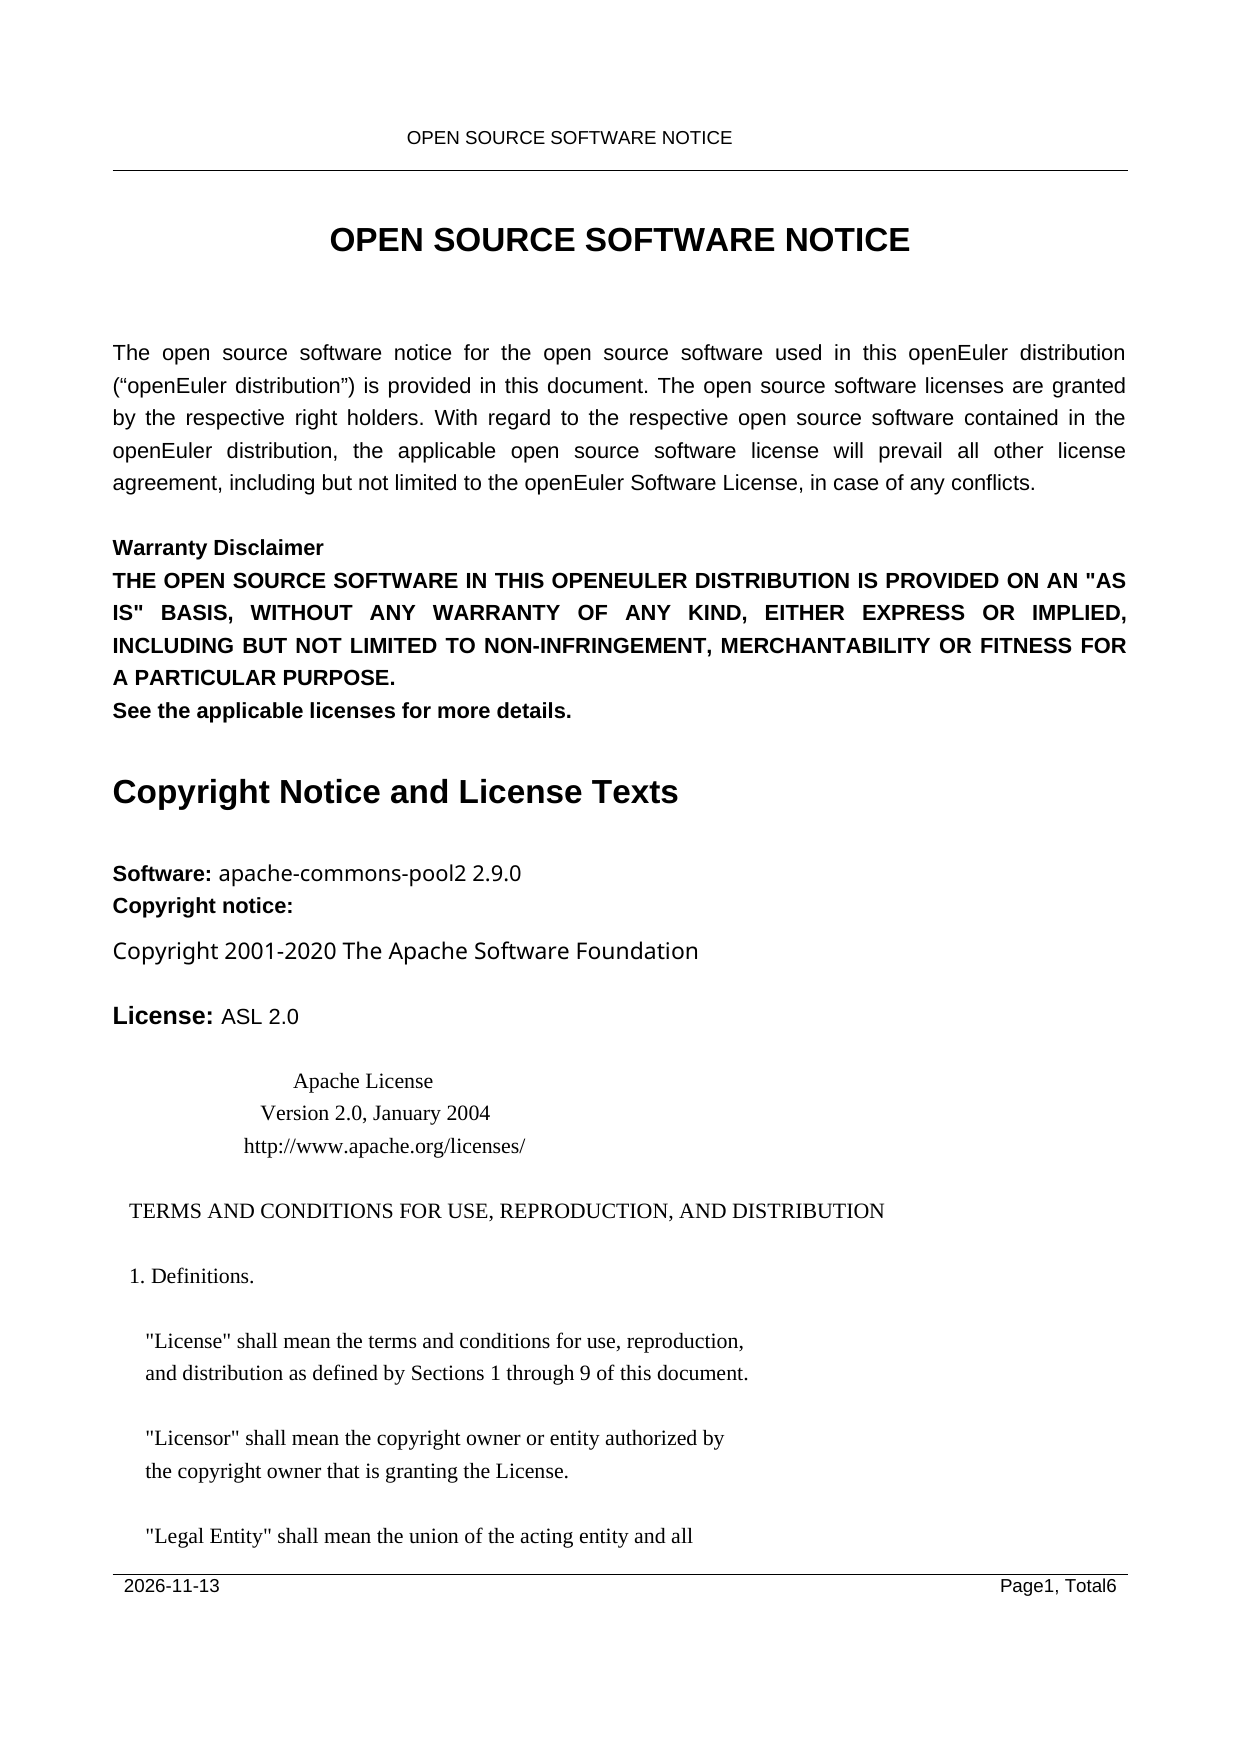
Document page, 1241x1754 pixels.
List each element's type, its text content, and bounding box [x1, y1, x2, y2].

text Copyright notice: [112, 889, 1128, 921]
text THE OPEN SOURCE SOFTWARE IN THIS OPENEULER DISTRIBUTION IS PROVIDED ON AN "AS IS" BASIS, WITHOUT ANY WARRANTY OF ANY KIND, EITHER EXPRESS OR IMPLIED, INCLUDING BUT NOT LIMITED TO NON-INFRINGEMENT, MERCHANTABILITY OR FITNESS FOR A PARTICULAR PURPOSE. See the applicable licenses for more details. [112, 564, 1128, 726]
text Copyright Notice and License Texts [112, 759, 1128, 824]
text Copyright 2001-2020 The Apache Software Foundation [112, 934, 1128, 999]
title Software: apache-commons-pool2 2.9.0 [112, 856, 1128, 889]
text Warranty Disclaimer [112, 531, 1128, 564]
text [112, 1031, 1128, 1551]
text The open source software notice for the open source software used in this openEuler distribution (“openEuler distribution”) is provided in this document. The open source software licenses are granted by the respective right holders. With regard to the respective open source software contained in the openEuler distribution, the applicable open source software license will prevail all other license agreement, including but not limited to the openEuler Software License, in case of any conflicts. [112, 336, 1128, 499]
text OPEN SOURCE SOFTWARE NOTICE [112, 206, 1128, 271]
text License: ASL 2.0 [112, 999, 1128, 1031]
